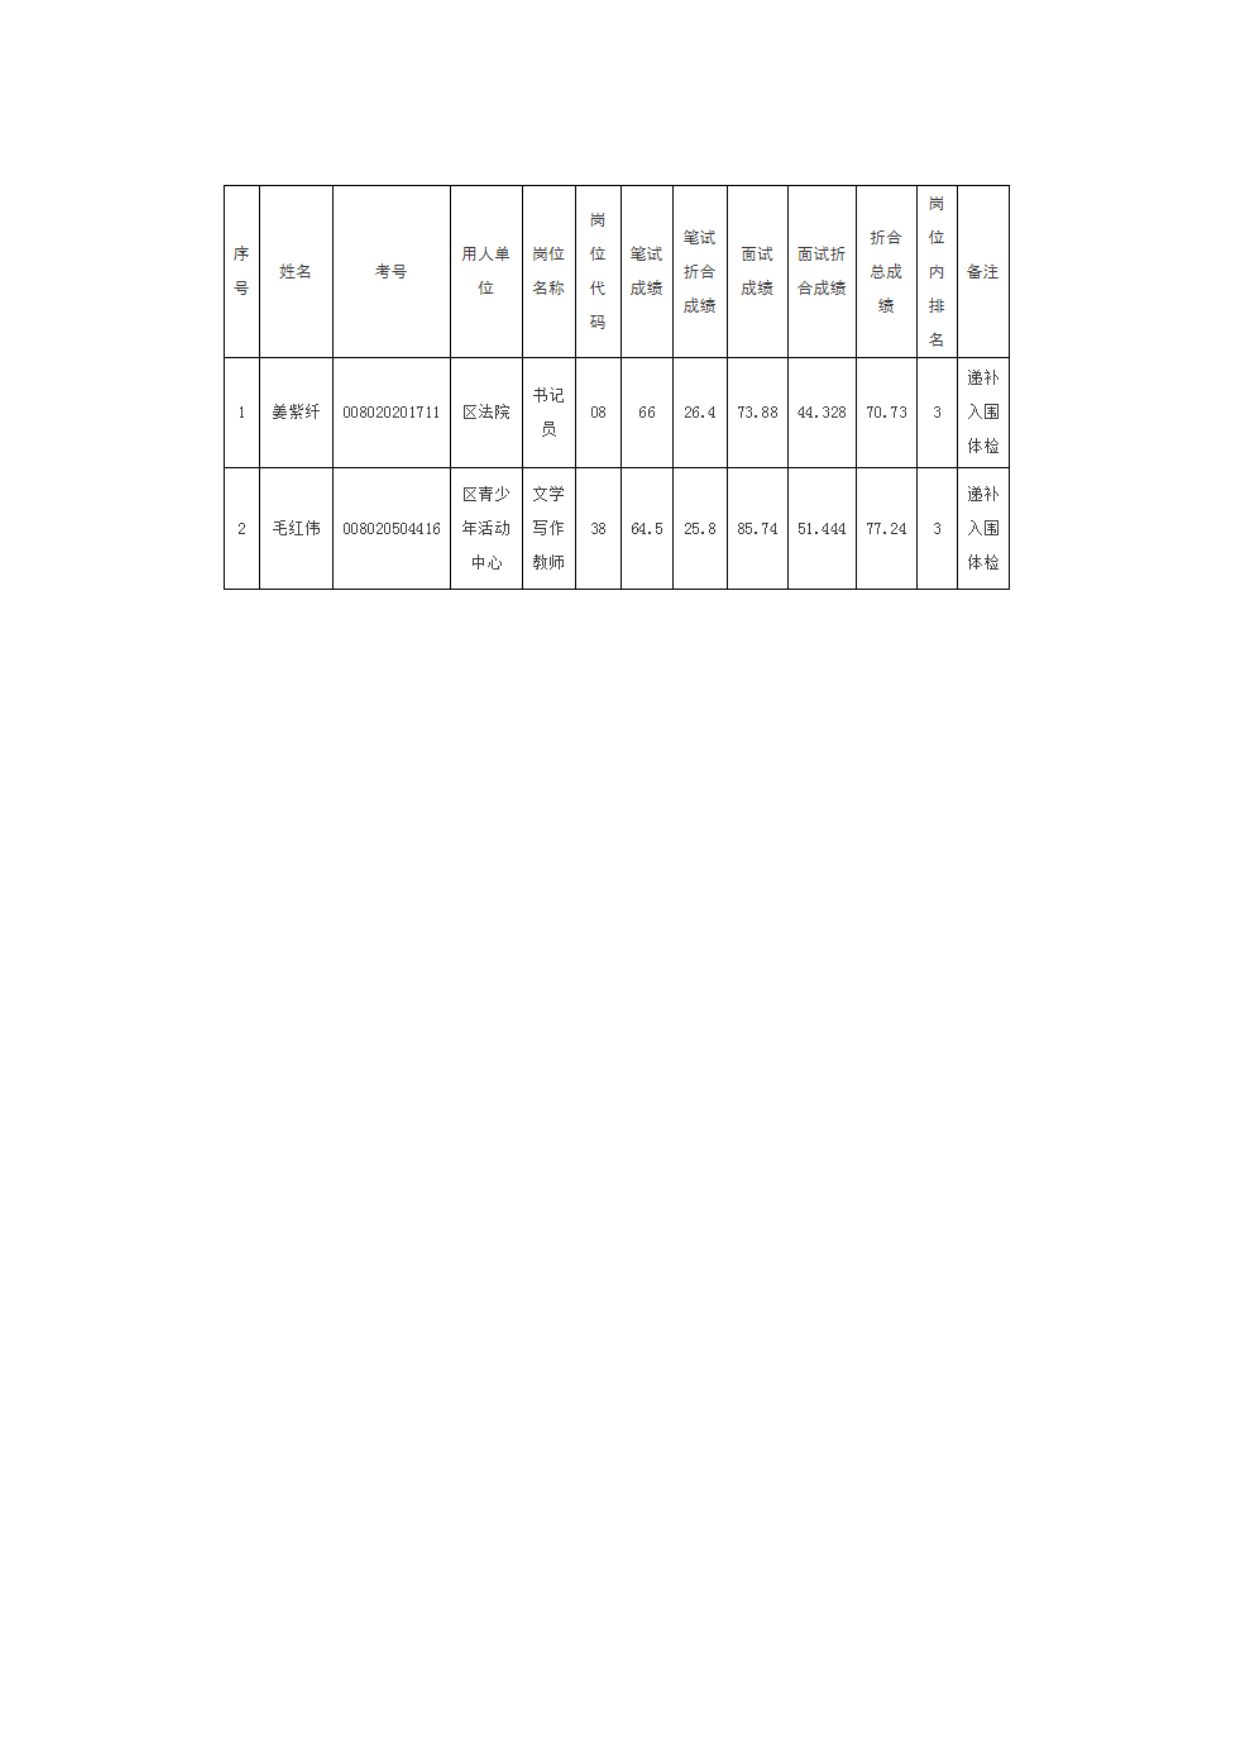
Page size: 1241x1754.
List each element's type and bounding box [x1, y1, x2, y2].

picture [187, 162, 1053, 595]
